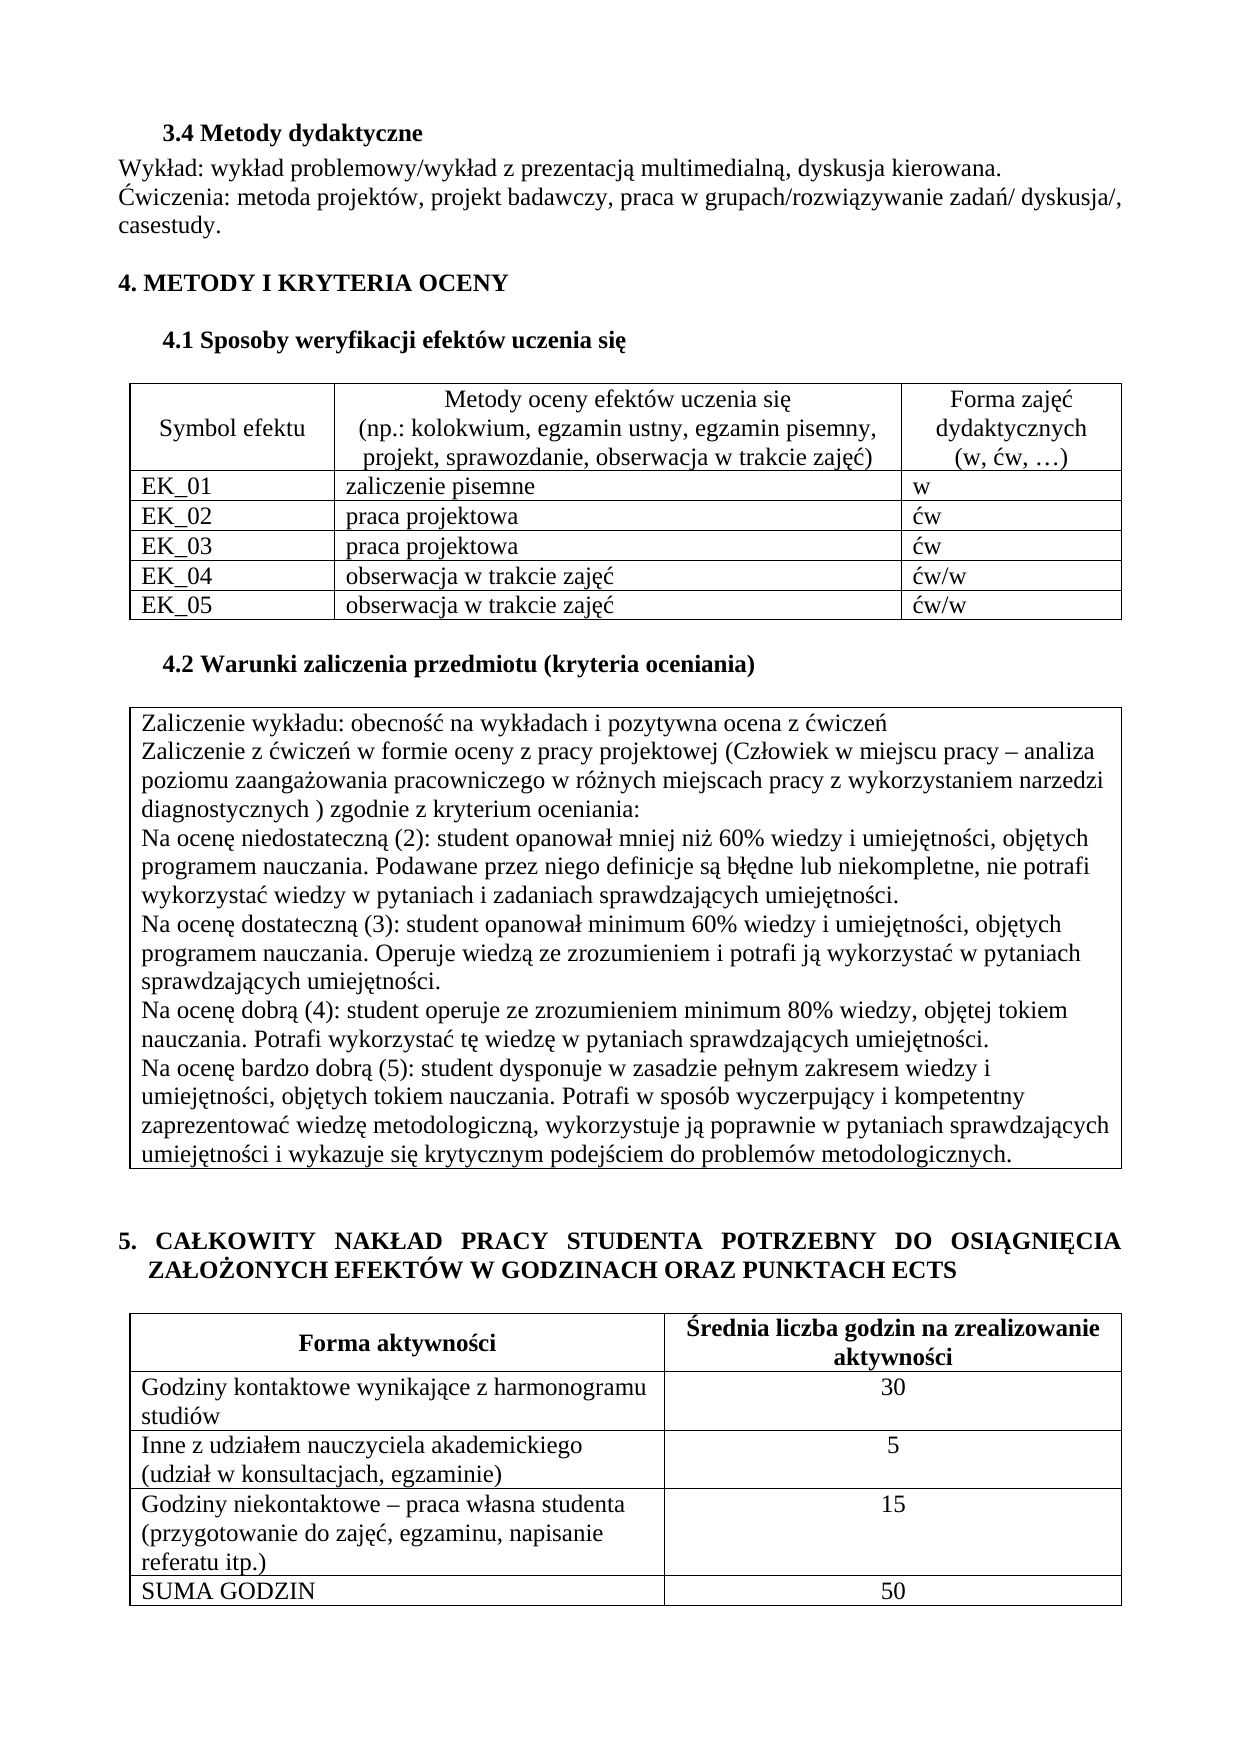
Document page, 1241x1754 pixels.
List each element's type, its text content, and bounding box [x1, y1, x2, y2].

table_header Zaliczenie wykładu: obecność na wykładach i pozytywna ocena z ćwiczeń Zaliczenie z ćwiczeń w formie oceny z pracy projektowej (Człowiek w miejscu pracy – analiza poziomu zaangażowania pracowniczego w różnych miejscach pracy z wykorzystaniem narzedzi diagnostycznych ) zgodnie z kryterium oceniania: Na ocenę niedostateczną (2): student opanował mniej niż 60% wiedzy i umiejętności, objętych programem nauczania. Podawane przez niego definicje są błędne lub niekompletne, nie potrafi wykorzystać wiedzy w pytaniach i zadaniach sprawdzających umiejętności. Na ocenę dostateczną (3): student opanował minimum 60% wiedzy i umiejętności, objętych programem nauczania. Operuje wiedzą ze zrozumieniem i potrafi ją wykorzystać w pytaniach sprawdzających umiejętności. Na ocenę dobrą (4): student operuje ze zrozumieniem minimum 80% wiedzy, objętej tokiem nauczania. Potrafi wykorzystać tę wiedzę w pytaniach sprawdzających umiejętności. Na ocenę bardzo dobrą (5): student dysponuje w zasadzie pełnym zakresem wiedzy i umiejętności, objętych tokiem nauczania. Potrafi w sposób wyczerpujący i kompetentny zaprezentować wiedzę metodologiczną, wykorzystuje ją poprawnie w pytaniach sprawdzających umiejętności i wykazuje się krytycznym podejściem do problemów metodologicznych. [131, 708, 1121, 1168]
table_cell EK_02 [131, 501, 334, 530]
text 4. METODY I KRYTERIA OCENY [118, 268, 1122, 297]
table_cell Godziny niekontaktowe – praca własna studenta (przygotowanie do zajęć, egzaminu, napisanie referatu itp.) [131, 1489, 664, 1575]
text Ćwiczenia: metoda projektów, projekt badawczy, praca w grupach/rozwiązywanie zadań/ dyskusja/, casestudy. [118, 182, 1122, 239]
table_header Metody oceny efektów uczenia się (np.: kolokwium, egzamin ustny, egzamin pisemny, projekt, sprawozdanie, obserwacja w trakcie zajęć) [335, 384, 901, 470]
table_cell EK_05 [131, 591, 334, 619]
table_cell 5 [665, 1431, 1121, 1488]
table_cell Godziny kontaktowe wynikające z harmonogramu studiów [131, 1372, 664, 1429]
table_cell 50 [665, 1576, 1121, 1605]
table_cell EK_01 [131, 471, 334, 500]
table_cell obserwacja w trakcie zajęć [335, 561, 901, 589]
text 4.1 Sposoby weryfikacji efektów uczenia się [162, 326, 1122, 354]
table_cell obserwacja w trakcie zajęć [335, 591, 901, 619]
table_cell praca projektowa [335, 501, 901, 530]
table_cell SUMA GODZIN [131, 1576, 664, 1605]
table_header Forma zajęć dydaktycznych (w, ćw, …) [902, 384, 1121, 470]
text 3.4 Metody dydaktyczne [162, 118, 1122, 147]
table_cell ćw [902, 531, 1121, 560]
table_header Symbol efektu [131, 384, 334, 470]
table_cell EK_03 [131, 531, 334, 560]
table_cell 30 [665, 1372, 1121, 1429]
table_header Forma aktywności [131, 1314, 664, 1371]
text 5. CAŁKOWITY NAKŁAD PRACY STUDENTA POTRZEBNY DO OSIĄGNIĘCIA ZAŁOŻONYCH EFEKTÓW W GODZINACH ORAZ PUNKTACH ECTS [118, 1226, 1122, 1284]
table_cell ćw/w [902, 561, 1121, 589]
text Wykład: wykład problemowy/wykład z prezentacją multimedialną, dyskusja kierowana. [118, 153, 1122, 182]
table_cell w [902, 471, 1121, 500]
table_cell ćw [902, 501, 1121, 530]
table_cell 15 [665, 1489, 1121, 1575]
table_header Średnia liczba godzin na zrealizowanie aktywności [665, 1314, 1121, 1371]
table_cell ćw/w [902, 591, 1121, 619]
table_cell zaliczenie pisemne [335, 471, 901, 500]
text 4.2 Warunki zaliczenia przedmiotu (kryteria oceniania) [162, 649, 1122, 678]
table_cell EK_04 [131, 561, 334, 589]
table_cell Inne z udziałem nauczyciela akademickiego (udział w konsultacjach, egzaminie) [131, 1431, 664, 1488]
table_cell praca projektowa [335, 531, 901, 560]
